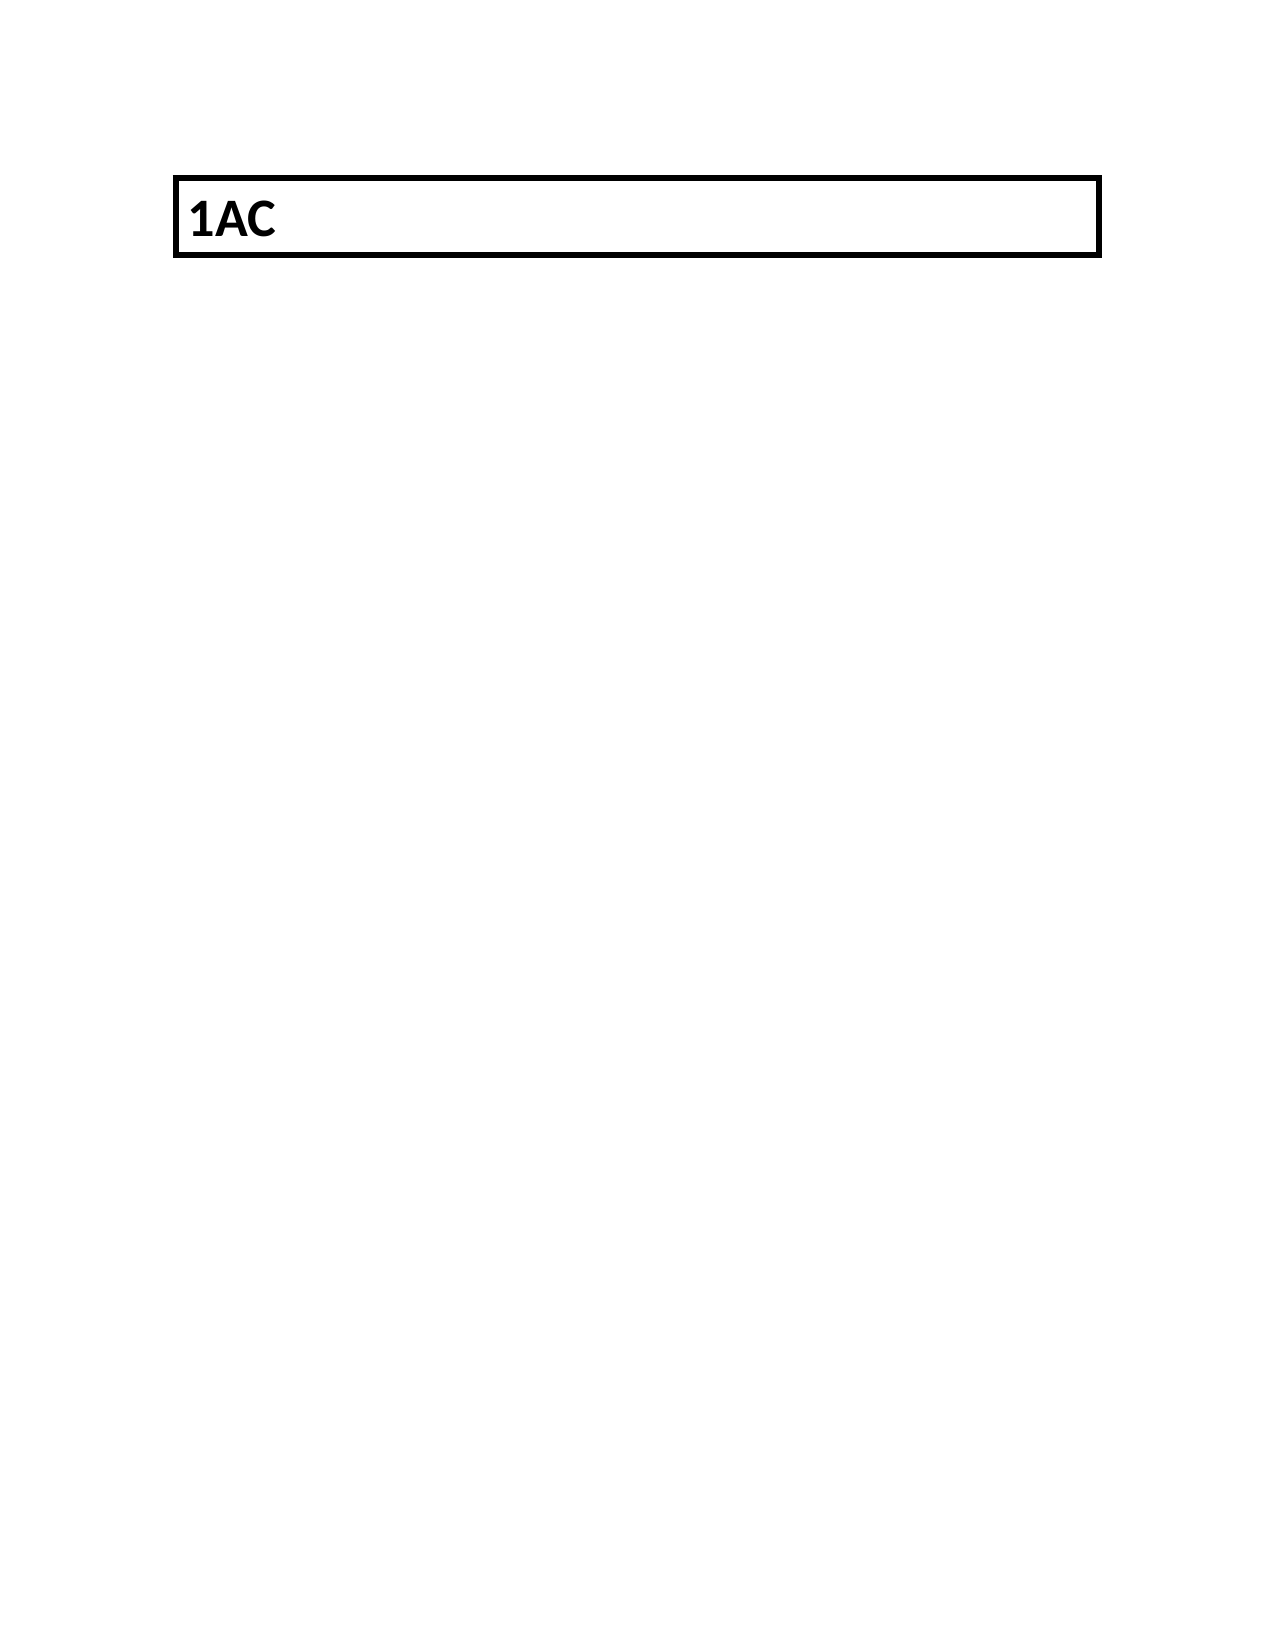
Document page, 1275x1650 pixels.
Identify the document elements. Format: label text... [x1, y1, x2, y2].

subtitle 1AC [179, 181, 1096, 252]
